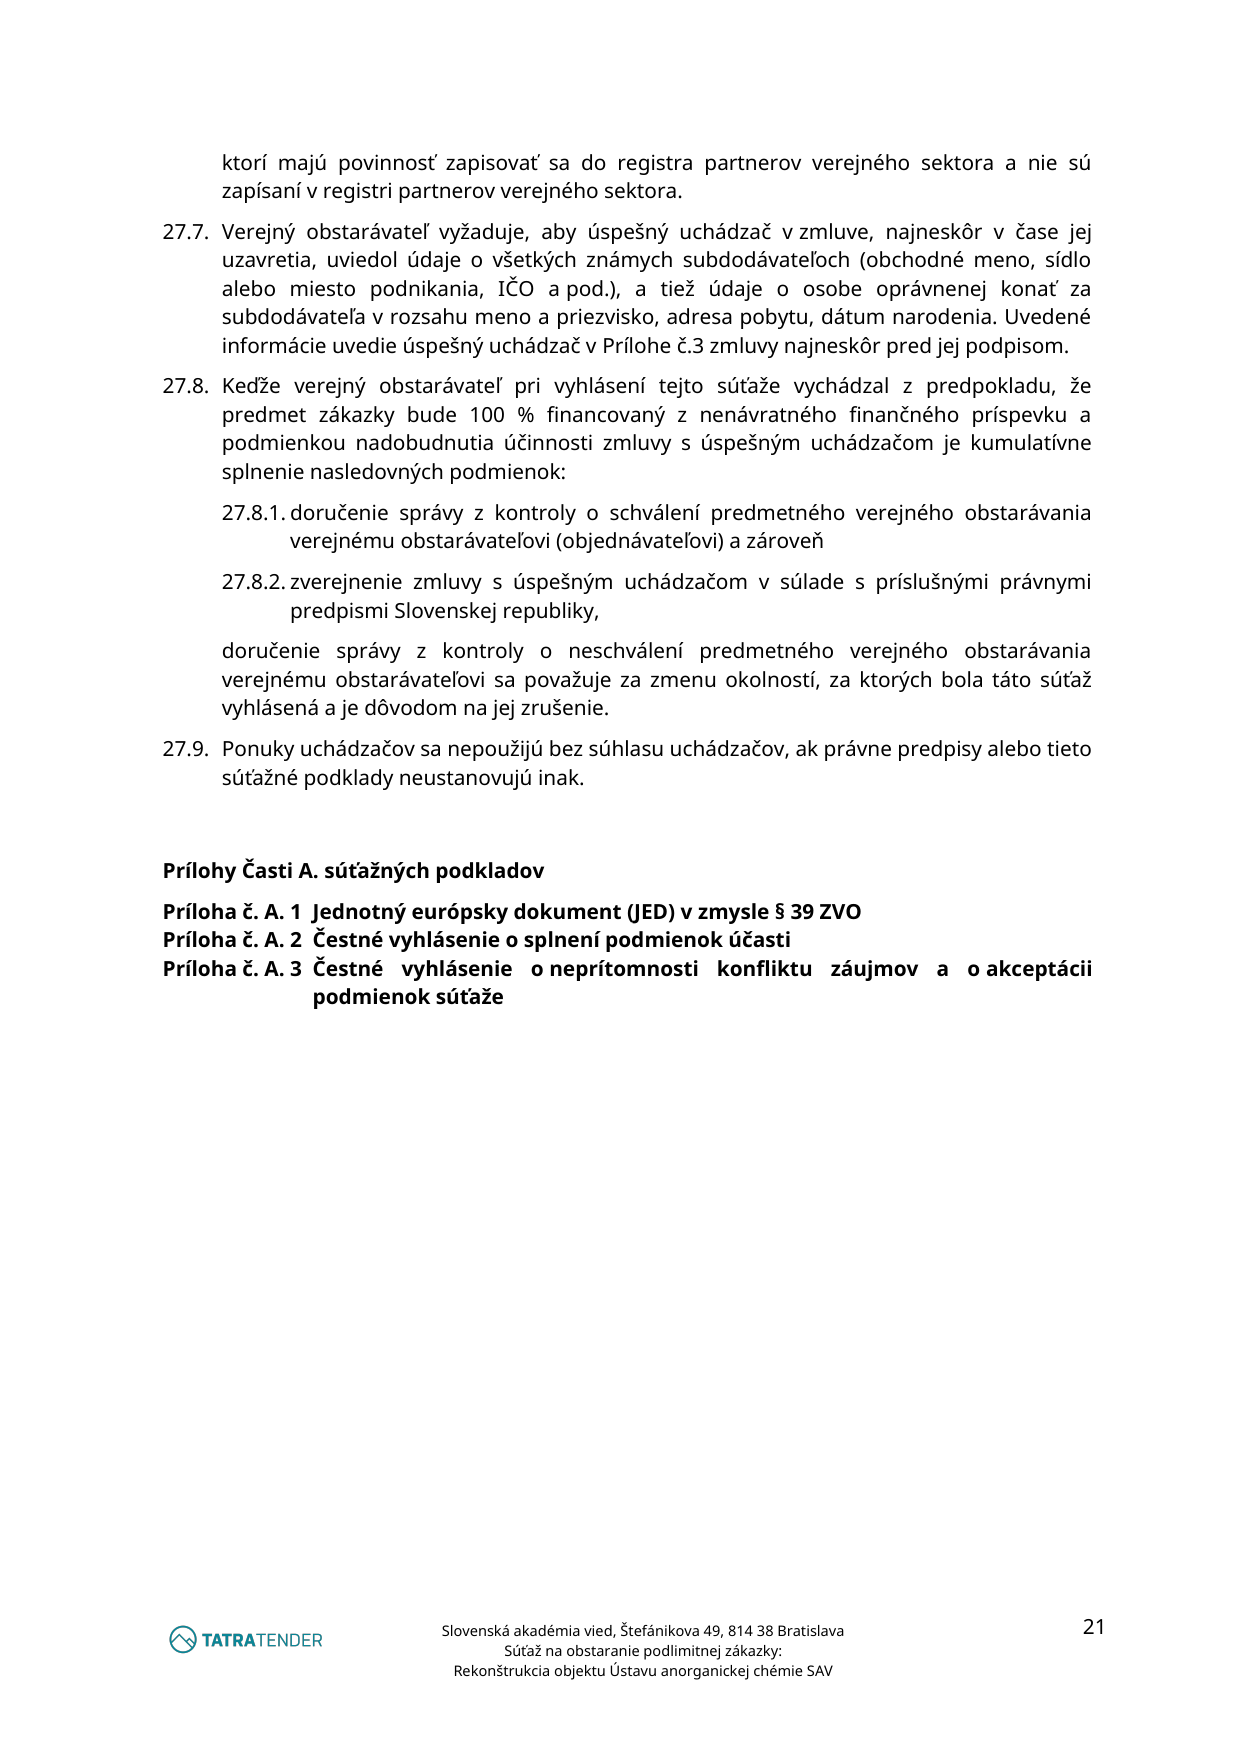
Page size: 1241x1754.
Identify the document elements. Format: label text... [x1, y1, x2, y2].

list zverejnenie zmluvy s úspešným uchádzačom v súlade s príslušnými právnymi predpismi Slovenskej republiky, [222, 567, 1093, 624]
picture [162, 1612, 335, 1665]
text Príloha č. A. 1 Jednotný európsky dokument (JED) v zmysle § 39 ZVO [162, 897, 1093, 925]
text Príloha č. A. 2 Čestné vyhlásenie o splnení podmienok účasti [162, 925, 1093, 954]
list Keďže verejný obstarávateľ pri vyhlásení tejto súťaže vychádzal z predpokladu, že predmet zákazky bude 100 % financovaný z nenávratného finančného príspevku a podmienkou nadobudnutia účinnosti zmluvy s úspešným uchádzačom je kumulatívne splnenie nasledovných podmienok: [162, 372, 1093, 485]
text Príloha č. A. 3 Čestné vyhlásenie o neprítomnosti konfliktu záujmov a o akceptácii podmienok súťaže [162, 954, 1093, 1011]
list Ponuky uchádzačov sa nepoužijú bez súhlasu uchádzačov, ak právne predpisy alebo tieto súťažné podklady neustanovujú inak. [162, 734, 1093, 791]
list Verejný obstarávateľ vyžaduje, aby úspešný uchádzač v zmluve, najneskôr v čase jej uzavretia, uviedol údaje o všetkých známych subdodávateľoch (obchodné meno, sídlo alebo miesto podnikania, IČO a pod.), a tiež údaje o osobe oprávnenej konať za subdodávateľa v rozsahu meno a priezvisko, adresa pobytu, dátum narodenia. Uvedené informácie uvedie úspešný uchádzač v Prílohe č.3 zmluvy najneskôr pred jej podpisom. [162, 217, 1093, 359]
text doručenie správy z kontroly o neschválení predmetného verejného obstarávania verejnému obstarávateľovi sa považuje za zmenu okolností, za ktorých bola táto súťaž vyhlásená a je dôvodom na jej zrušenie. [222, 637, 1093, 722]
text Prílohy Časti A. súťažných podkladov [162, 856, 1093, 884]
list doručenie správy z kontroly o schválení predmetného verejného obstarávania verejnému obstarávateľovi (objednávateľovi) a zároveň [222, 498, 1093, 555]
